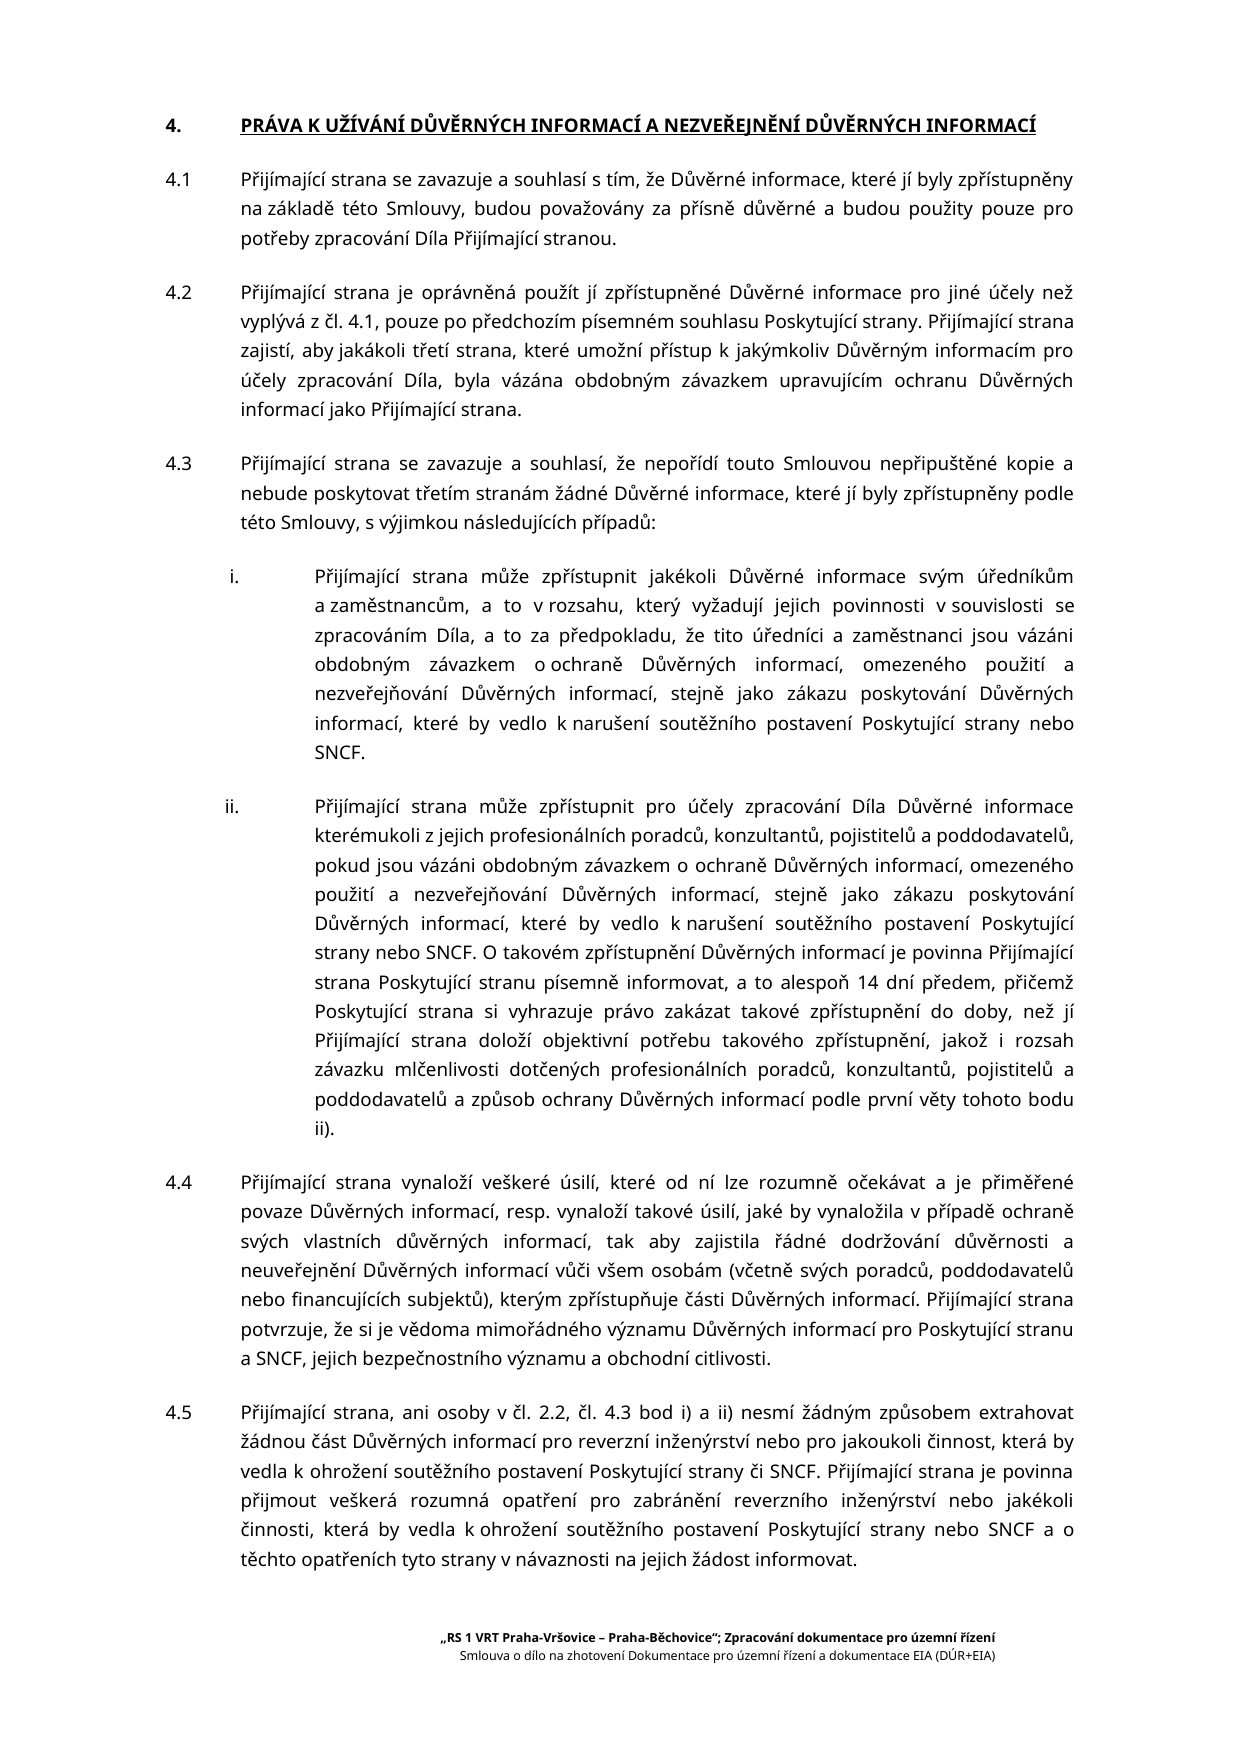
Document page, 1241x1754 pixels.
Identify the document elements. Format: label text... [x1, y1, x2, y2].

list Přijímající strana je oprávněná použít jí zpřístupněné Důvěrné informace pro jiné účely než vyplývá z čl. 4.1, pouze po předchozím písemném souhlasu Poskytující strany. Přijímající strana zajistí, aby jakákoli třetí strana, které umožní přístup k jakýmkoliv Důvěrným informacím pro účely zpracování Díla, byla vázána obdobným závazkem upravujícím ochranu Důvěrných informací jako Přijímající strana. [165, 279, 1075, 422]
list Přijímající strana vynaloží veškeré úsilí, které od ní lze rozumně očekávat a je přiměřené povaze Důvěrných informací, resp. vynaloží takové úsilí, jaké by vynaložila v případě ochraně svých vlastních důvěrných informací, tak aby zajistila řádné dodržování důvěrnosti a neuveřejnění Důvěrných informací vůči všem osobám (včetně svých poradců, poddodavatelů nebo financujících subjektů), kterým zpřístupňuje části Důvěrných informací. Přijímající strana potvrzuje, že si je vědoma mimořádného významu Důvěrných informací pro Poskytující stranu a SNCF, jejich bezpečnostního významu a obchodní citlivosti. [165, 1169, 1075, 1371]
list PRÁVA K UŽÍVÁNÍ DŮVĚRNÝCH INFORMACÍ A NEZVEŘEJNĚNÍ DŮVĚRNÝCH INFORMACÍ [165, 112, 1075, 138]
list Přijímající strana se zavazuje a souhlasí, že nepořídí touto Smlouvou nepřipuštěné kopie a nebude poskytovat třetím stranám žádné Důvěrné informace, které jí byly zpřístupněny podle této Smlouvy, s výjimkou následujících případů: [165, 451, 1075, 535]
list Přijímající strana, ani osoby v čl. 2.2, čl. 4.3 bod i) a ii) nesmí žádným způsobem extrahovat žádnou část Důvěrných informací pro reverzní inženýrství nebo pro jakoukoli činnost, která by vedla k ohrožení soutěžního postavení Poskytující strany či SNCF. Přijímající strana je povinna přijmout veškerá rozumná opatření pro zabránění reverzního inženýrství nebo jakékoli činnosti, která by vedla k ohrožení soutěžního postavení Poskytující strany nebo SNCF a o těchto opatřeních tyto strany v návaznosti na jejich žádost informovat. [165, 1399, 1075, 1571]
list Přijímající strana se zavazuje a souhlasí s tím, že Důvěrné informace, které jí byly zpřístupněny na základě této Smlouvy, budou považovány za přísně důvěrné a budou použity pouze pro potřeby zpracování Díla Přijímající stranou. [165, 166, 1075, 251]
list Přijímající strana může zpřístupnit pro účely zpracování Díla Důvěrné informace kterémukoli z jejich profesionálních poradců, konzultantů, pojistitelů a poddodavatelů, pokud jsou vázáni obdobným závazkem o ochraně Důvěrných informací, omezeného použití a nezveřejňování Důvěrných informací, stejně jako zákazu poskytování Důvěrných informací, které by vedlo k narušení soutěžního postavení Poskytující strany nebo SNCF. O takovém zpřístupnění Důvěrných informací je povinna Přijímající strana Poskytující stranu písemně informovat, a to alespoň 14 dní předem, přičemž Poskytující strana si vyhrazuje právo zakázat takové zpřístupnění do doby, než jí Přijímající strana doloží objektivní potřebu takového zpřístupnění, jakož i rozsah závazku mlčenlivosti dotčených profesionálních poradců, konzultantů, pojistitelů a poddodavatelů a způsob ochrany Důvěrných informací podle první věty tohoto bodu ii). [239, 793, 1075, 1141]
list Přijímající strana může zpřístupnit jakékoli Důvěrné informace svým úředníkům a zaměstnancům, a to v rozsahu, který vyžadují jejich povinnosti v souvislosti se zpracováním Díla, a to za předpokladu, že tito úředníci a zaměstnanci jsou vázáni obdobným závazkem o ochraně Důvěrných informací, omezeného použití a nezveřejňování Důvěrných informací, stejně jako zákazu poskytování Důvěrných informací, které by vedlo k narušení soutěžního postavení Poskytující strany nebo SNCF. [239, 563, 1075, 764]
